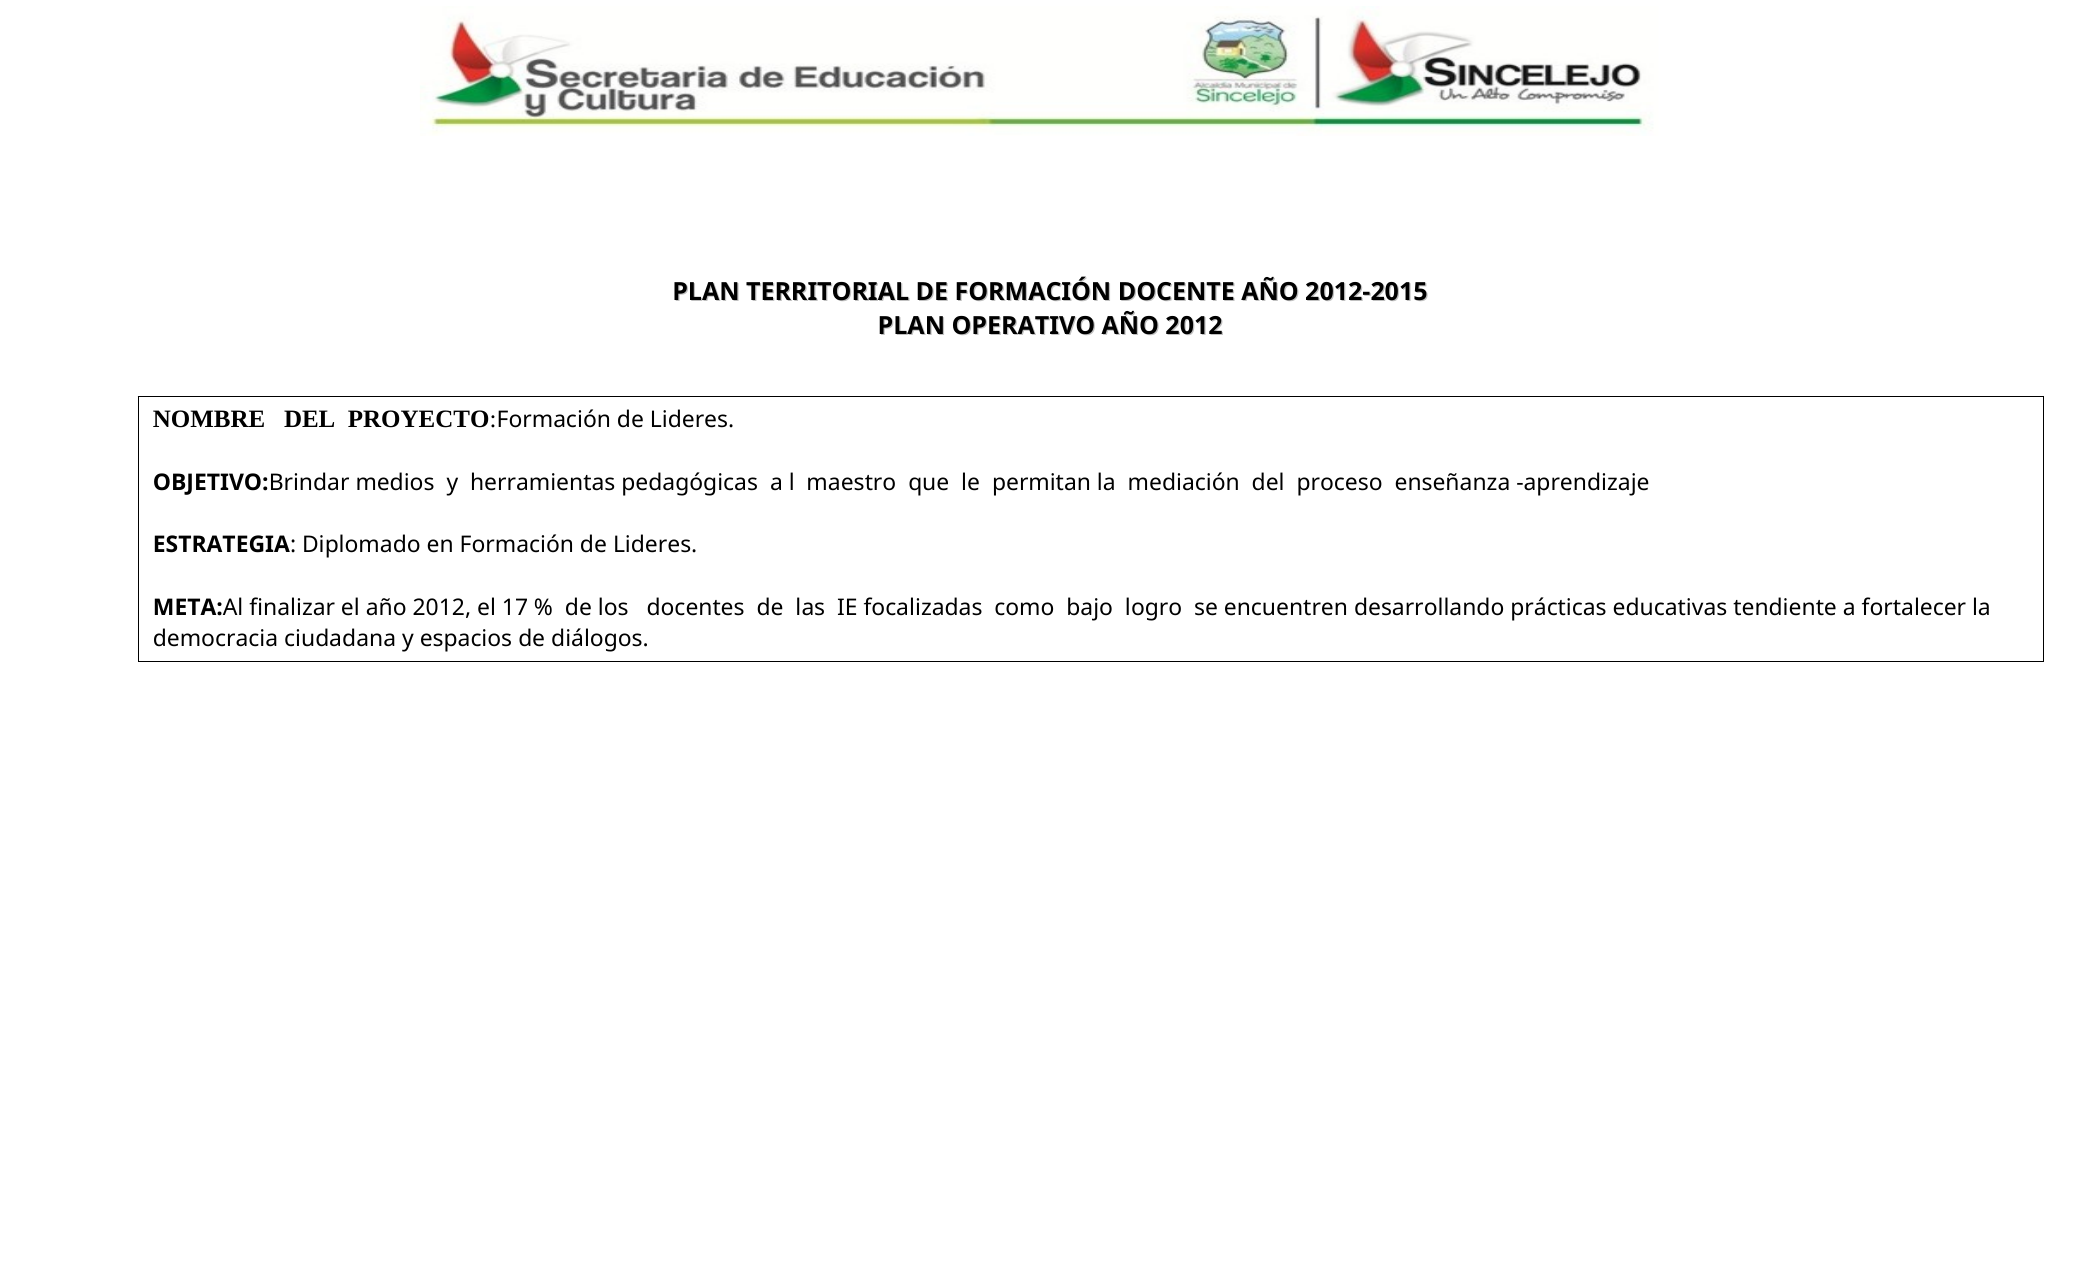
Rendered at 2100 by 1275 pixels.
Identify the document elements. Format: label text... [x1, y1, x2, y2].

text PLAN OPERATIVO AÑO 2012 [148, 307, 1952, 341]
picture [419, 6, 1659, 136]
text PLAN TERRITORIAL DE FORMACIÓN DOCENTE AÑO 2012-2015 [148, 273, 1952, 307]
